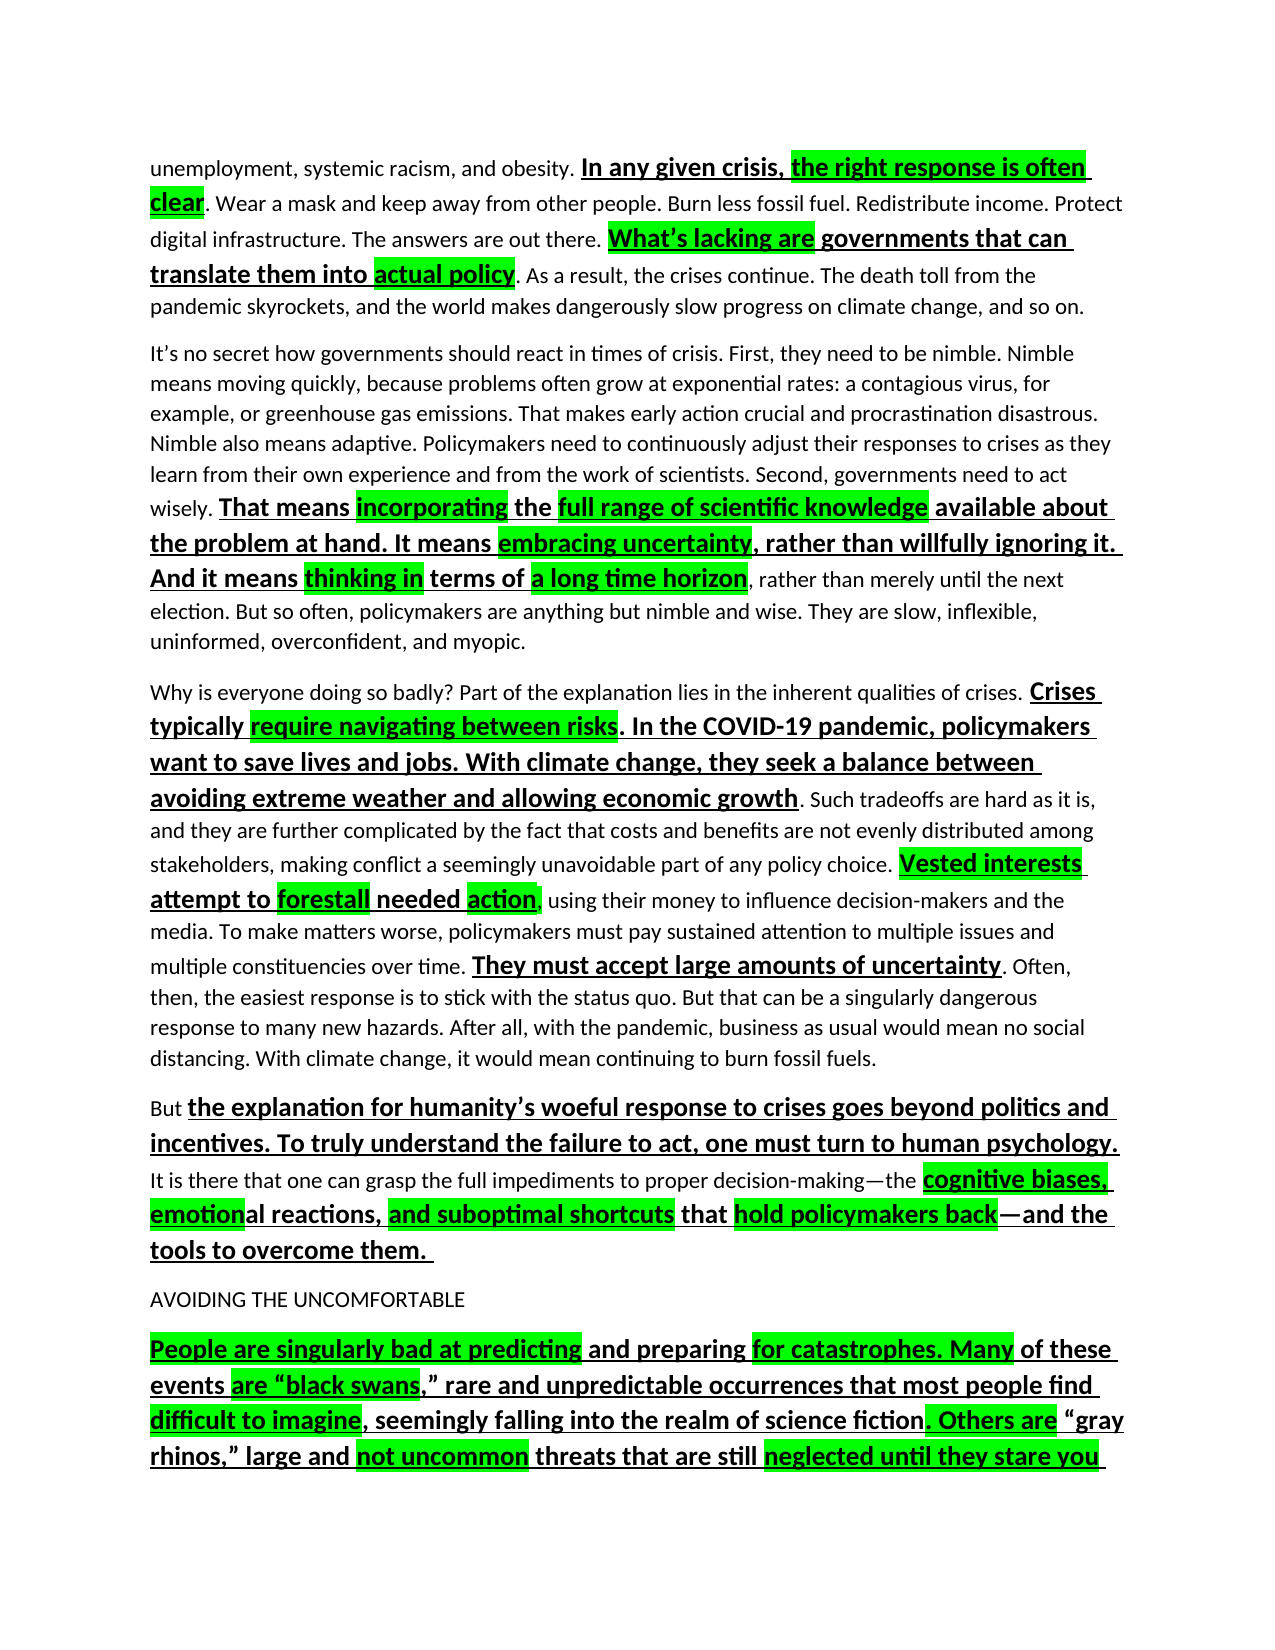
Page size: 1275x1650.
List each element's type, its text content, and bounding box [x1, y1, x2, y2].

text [150, 150, 1125, 320]
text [150, 1332, 1125, 1472]
text AVOIDING THE UNCOMFORTABLE [150, 1285, 1125, 1313]
text It’s no secret how governments should react in times of crisis. First, they need to be nimble. Nimble means moving quickly, because problems often grow at exponential rates: a contagious virus, for example, or greenhouse gas emissions. That makes early action crucial and procrastination disastrous. Nimble also means adaptive. Policymakers need to continuously adjust their responses to crises as they learn from their own experience and from the work of scientists. Second, governments need to act wisely. That means incorporating the full range of scientific knowledge available about the problem at hand. It means embracing uncertainty, rather than willfully ignoring it. And it means thinking in terms of a long time horizon, rather than merely until the next election. But so often, policymakers are anything but nimble and wise. They are slow, inflexible, uninformed, overconfident, and myopic. [150, 339, 1125, 655]
text But the explanation for humanity’s woeful response to crises goes beyond politics and incentives. To truly understand the failure to act, one must turn to human psychology. It is there that one can grasp the full impediments to proper decision-making—the cognitive biases, emotional reactions, and suboptimal shortcuts that hold policymakers back—and the tools to overcome them. [150, 1091, 1125, 1266]
text Why is everyone doing so badly? Part of the explanation lies in the inherent qualities of crises. Crises typically require navigating between risks. In the COVID-19 pandemic, policymakers want to save lives and jobs. With climate change, they seek a balance between avoiding extreme weather and allowing economic growth. Such tradeoffs are hard as it is, and they are further complicated by the fact that costs and benefits are not evenly distributed among stakeholders, making conflict a seemingly unavoidable part of any policy choice. Vested interests attempt to forestall needed action, using their money to influence decision-makers and the media. To make matters worse, policymakers must pay sustained attention to multiple issues and multiple constituencies over time. They must accept large amounts of uncertainty. Often, then, the easiest response is to stick with the status quo. But that can be a singularly dangerous response to many new hazards. After all, with the pandemic, business as usual would mean no social distancing. With climate change, it would mean continuing to burn fossil fuels. [150, 674, 1125, 1072]
